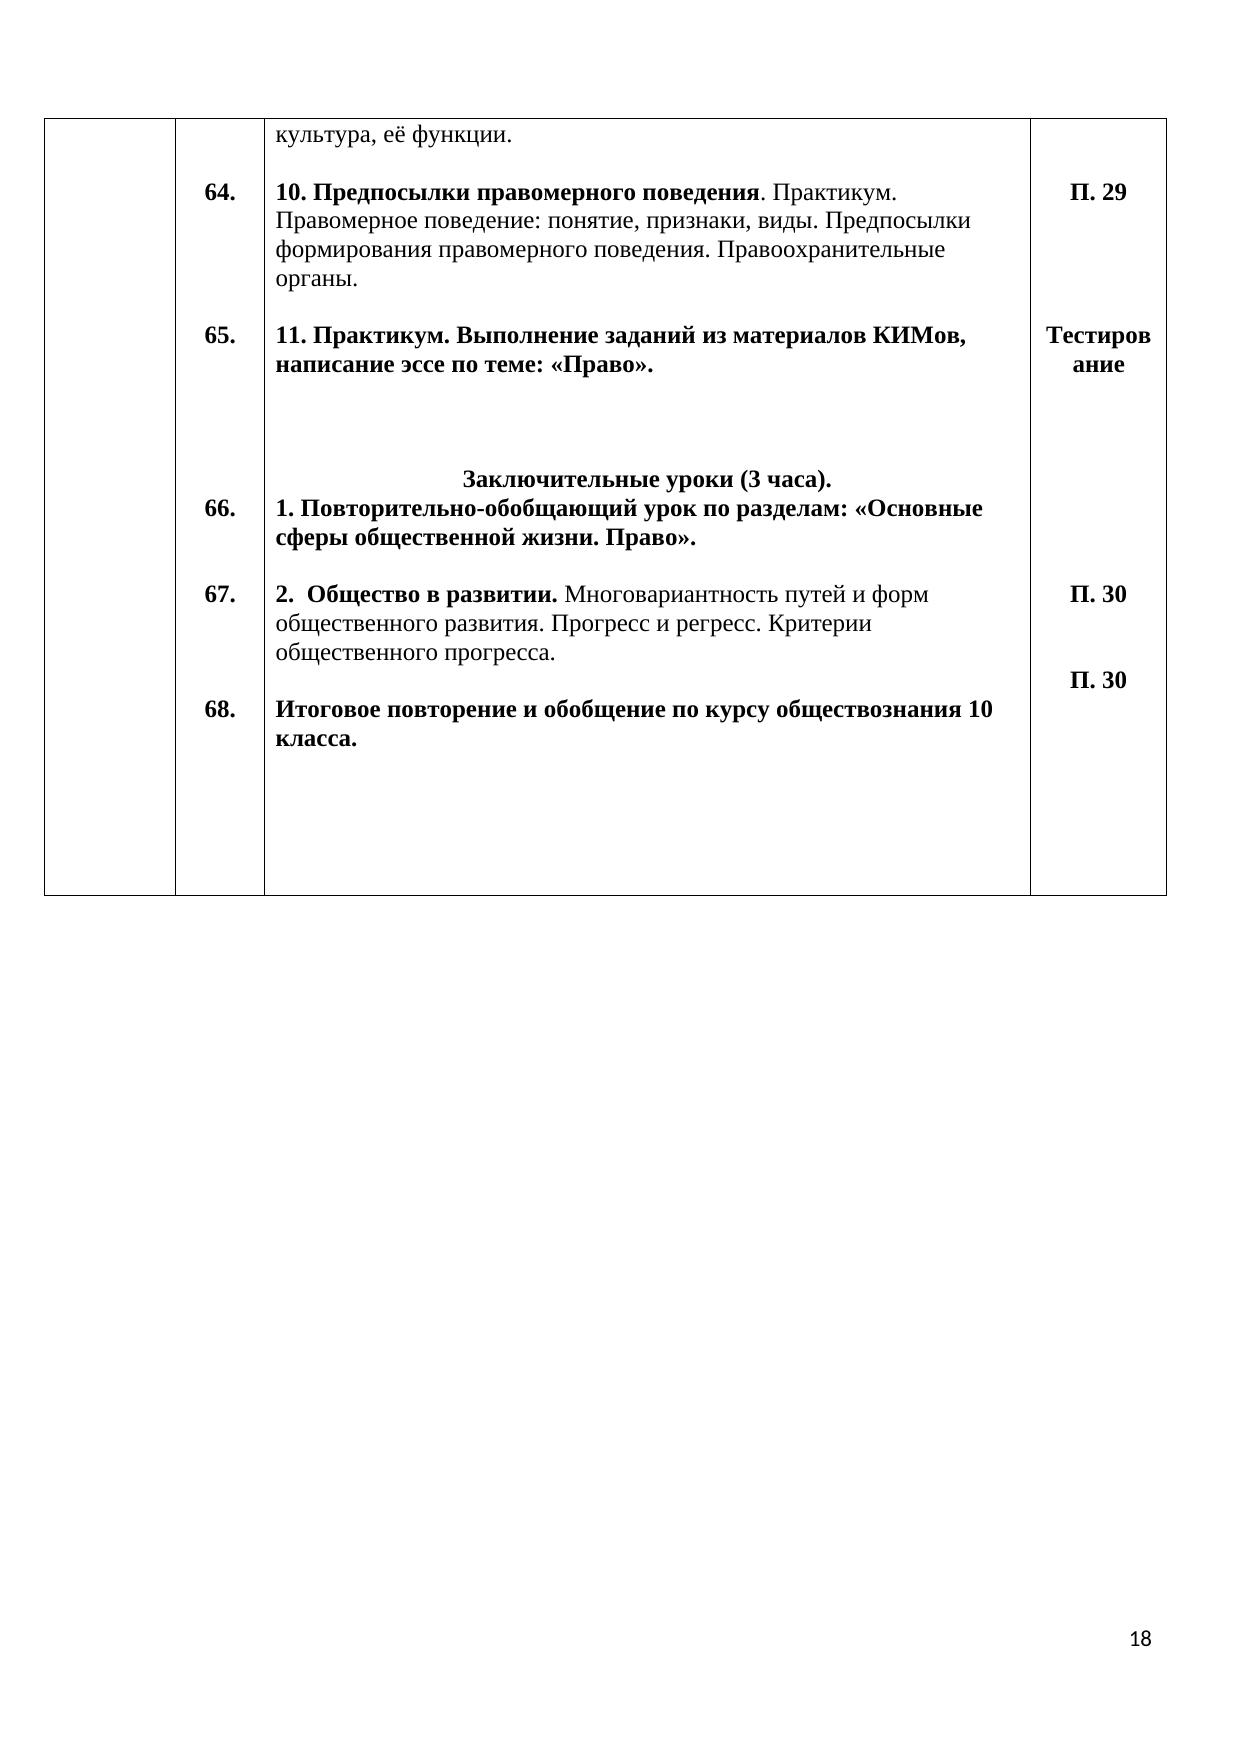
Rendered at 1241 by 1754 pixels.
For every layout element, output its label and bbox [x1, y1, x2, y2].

table_cell [265, 119, 1030, 895]
table_cell [1031, 119, 1166, 895]
table_cell [176, 119, 264, 895]
table_cell [45, 119, 175, 895]
